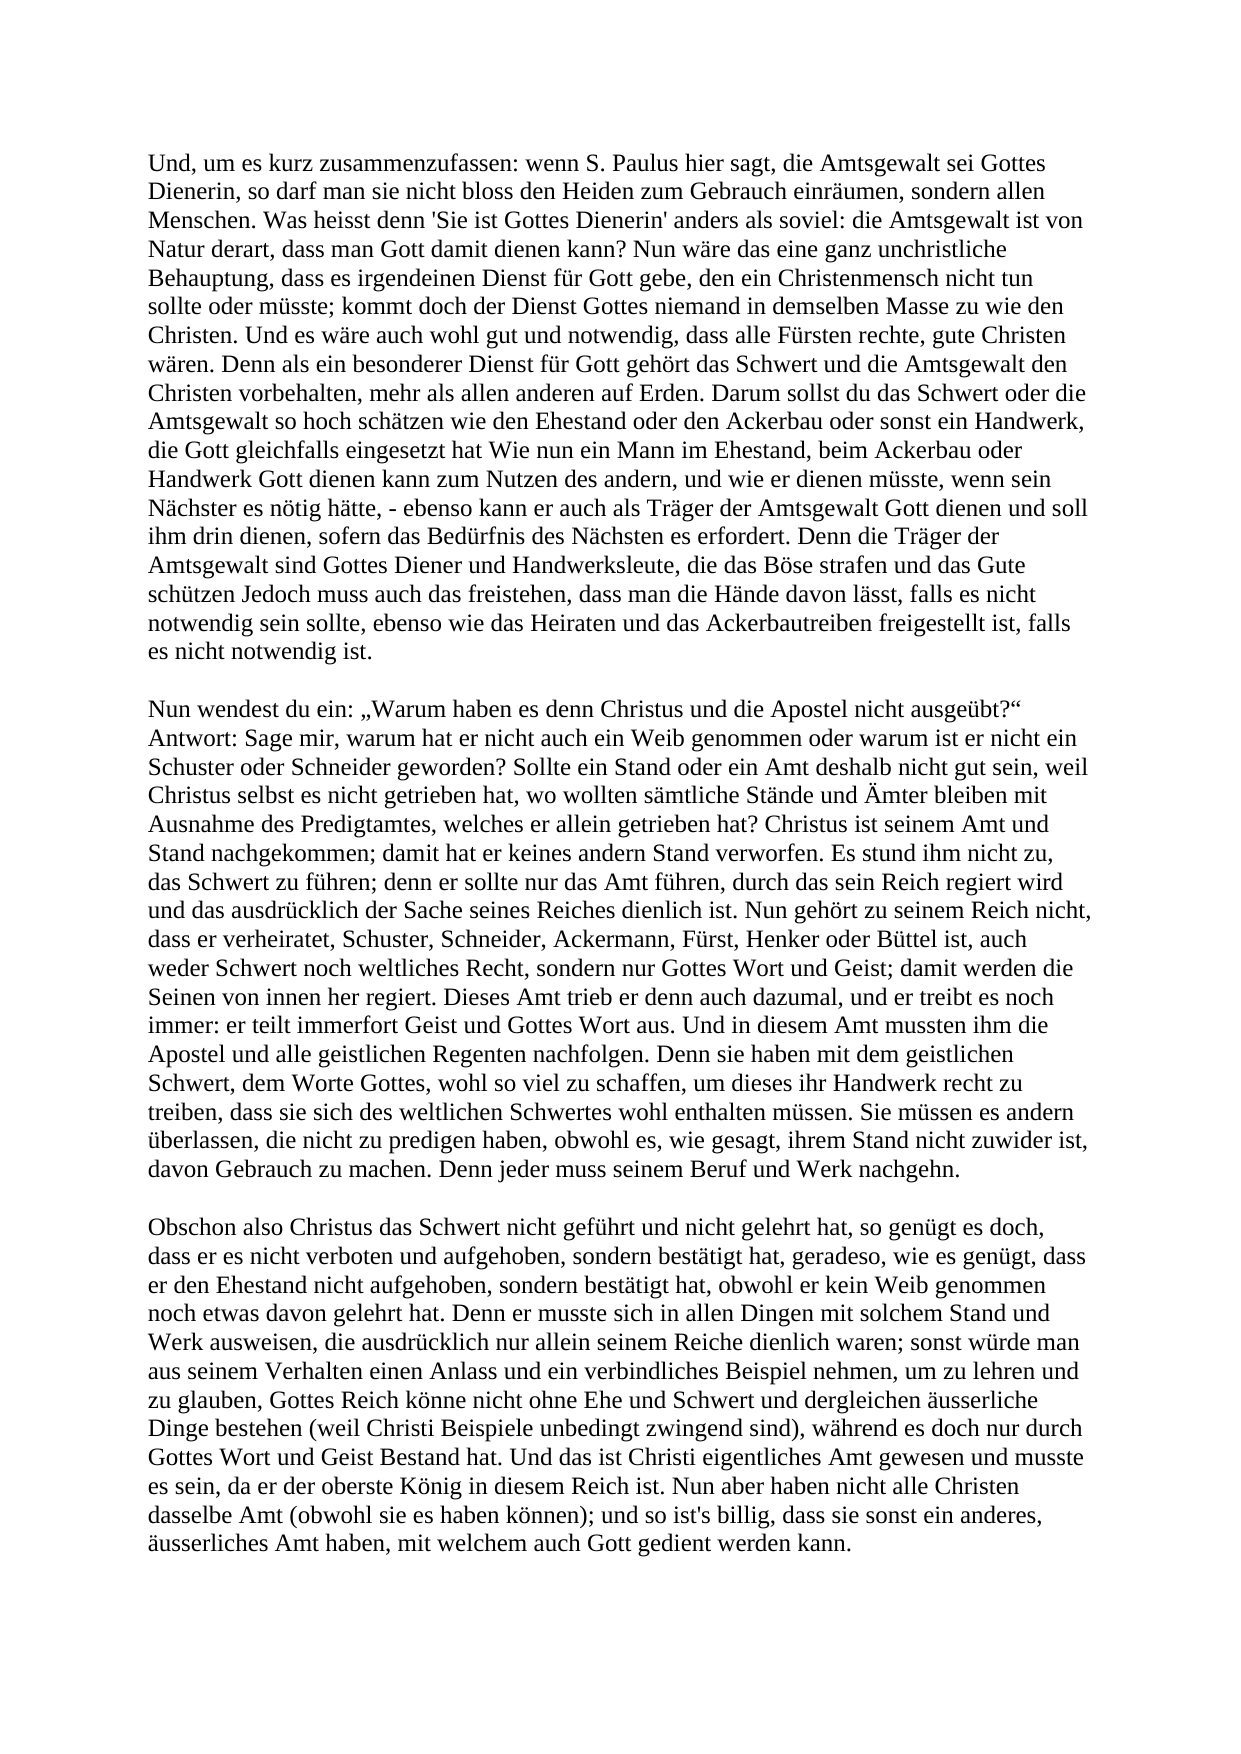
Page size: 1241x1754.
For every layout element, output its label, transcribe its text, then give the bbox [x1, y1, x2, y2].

text Obschon also Christus das Schwert nicht geführt und nicht gelehrt hat, so genügt es doch, dass er es nicht verboten und aufgehoben, sondern bestätigt hat, geradeso, wie es genügt, dass er den Ehestand nicht aufgehoben, sondern bestätigt hat, obwohl er kein Weib genommen noch etwas davon gelehrt hat. Denn er musste sich in allen Dingen mit solchem Stand und Werk ausweisen, die ausdrücklich nur allein seinem Reiche dienlich waren; sonst würde man aus seinem Verhalten einen Anlass und ein verbindliches Beispiel nehmen, um zu lehren und zu glauben, Gottes Reich könne nicht ohne Ehe und Schwert und dergleichen äusserliche Dinge bestehen (weil Christi Beispiele unbedingt zwingend sind), während es doch nur durch Gottes Wort und Geist Bestand hat. Und das ist Christi eigentliches Amt gewesen und musste es sein, da er der oberste König in diesem Reich ist. Nun aber haben nicht alle Christen dasselbe Amt (obwohl sie es haben können); und so ist's billig, dass sie sonst ein anderes, äusserliches Amt haben, mit welchem auch Gott gedient werden kann. [148, 1212, 1093, 1557]
text Und, um es kurz zusammenzufassen: wenn S. Paulus hier sagt, die Amtsgewalt sei Gottes Dienerin, so darf man sie nicht bloss den Heiden zum Gebrauch einräumen, sondern allen Menschen. Was heisst denn 'Sie ist Gottes Dienerin' anders als soviel: die Amtsgewalt ist von Natur derart, dass man Gott damit dienen kann? Nun wäre das eine ganz unchristliche Behauptung, dass es irgendeinen Dienst für Gott gebe, den ein Christenmensch nicht tun sollte oder müsste; kommt doch der Dienst Gottes niemand in demselben Masse zu wie den Christen. Und es wäre auch wohl gut und notwendig, dass alle Fürsten rechte, gute Christen wären. Denn als ein besonderer Dienst für Gott gehört das Schwert und die Amtsgewalt den Christen vorbehalten, mehr als allen anderen auf Erden. Darum sollst du das Schwert oder die Amtsgewalt so hoch schätzen wie den Ehestand oder den Ackerbau oder sonst ein Handwerk, die Gott gleichfalls eingesetzt hat Wie nun ein Mann im Ehestand, beim Ackerbau oder Handwerk Gott dienen kann zum Nutzen des andern, und wie er dienen müsste, wenn sein Nächster es nötig hätte, - ebenso kann er auch als Träger der Amtsgewalt Gott dienen und soll ihm drin dienen, sofern das Bedürfnis des Nächsten es erfordert. Denn die Träger der Amtsgewalt sind Gottes Diener und Handwerksleute, die das Böse strafen und das Gute schützen Jedoch muss auch das freistehen, dass man die Hände davon lässt, falls es nicht notwendig sein sollte, ebenso wie das Heiraten und das Ackerbautreiben freigestellt ist, falls es nicht notwendig ist. [148, 148, 1093, 665]
text Nun wendest du ein: „Warum haben es denn Christus und die Apostel nicht ausgeübt?“ Antwort: Sage mir, warum hat er nicht auch ein Weib genommen oder warum ist er nicht ein Schuster oder Schneider geworden? Sollte ein Stand oder ein Amt deshalb nicht gut sein, weil Christus selbst es nicht getrieben hat, wo wollten sämtliche Stände und Ämter bleiben mit Ausnahme des Predigtamtes, welches er allein getrieben hat? Christus ist seinem Amt und Stand nachgekommen; damit hat er keines andern Stand verworfen. Es stund ihm nicht zu, das Schwert zu führen; denn er sollte nur das Amt führen, durch das sein Reich regiert wird und das ausdrücklich der Sache seines Reiches dienlich ist. Nun gehört zu seinem Reich nicht, dass er verheiratet, Schuster, Schneider, Ackermann, Fürst, Henker oder Büttel ist, auch weder Schwert noch weltliches Recht, sondern nur Gottes Wort und Geist; damit werden die Seinen von innen her regiert. Dieses Amt trieb er denn auch dazumal, und er treibt es noch immer: er teilt immerfort Geist und Gottes Wort aus. Und in diesem Amt mussten ihm die Apostel und alle geistlichen Regenten nachfolgen. Denn sie haben mit dem geistlichen Schwert, dem Worte Gottes, wohl so viel zu schaffen, um dieses ihr Handwerk recht zu treiben, dass sie sich des weltlichen Schwertes wohl enthalten müssen. Sie müssen es andern überlassen, die nicht zu predigen haben, obwohl es, wie gesagt, ihrem Stand nicht zuwider ist, davon Gebrauch zu machen. Denn jeder muss seinem Beruf und Werk nachgehn. [148, 694, 1093, 1183]
